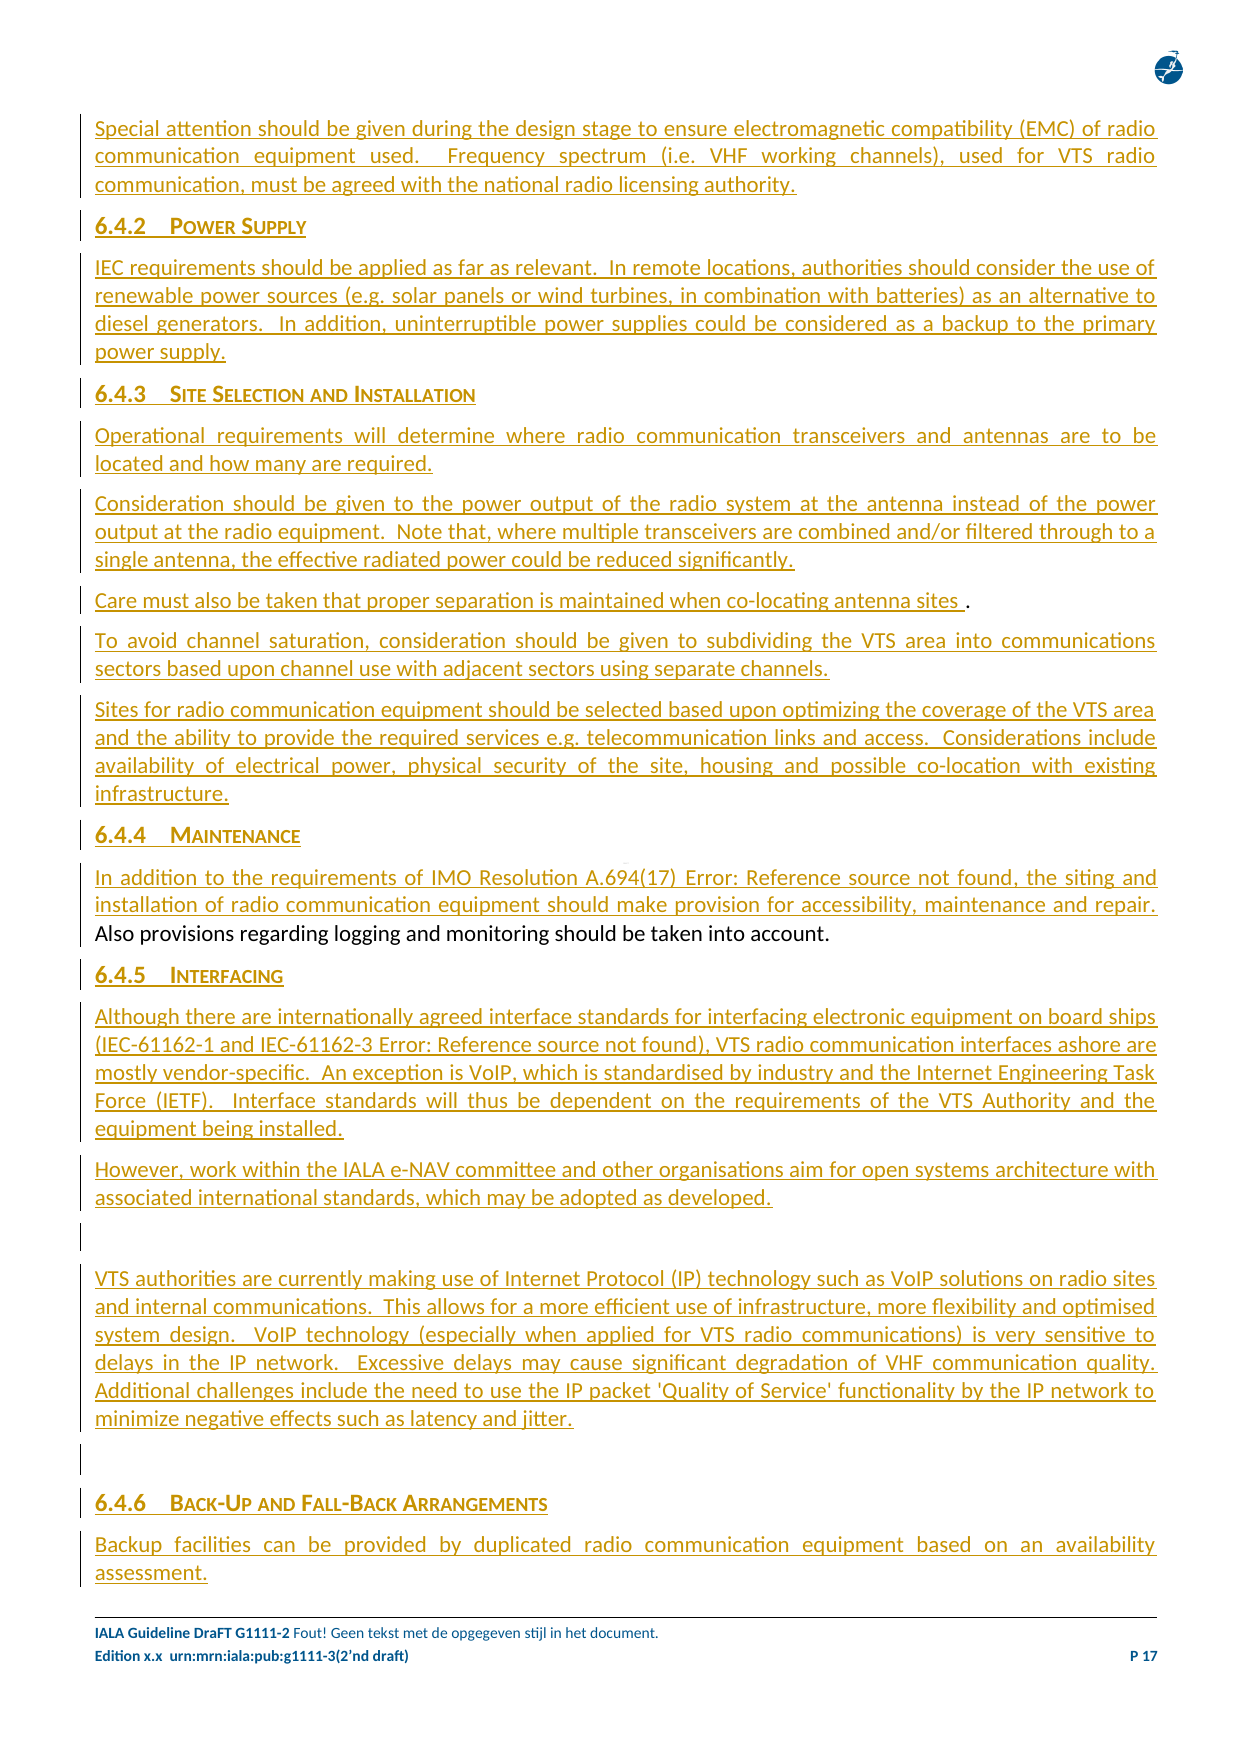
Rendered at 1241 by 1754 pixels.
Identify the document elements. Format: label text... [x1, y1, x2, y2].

picture [1123, 0, 1241, 119]
text Also provisions regarding logging and monitoring should be taken into account. [94, 888, 1157, 915]
text Also provisions regarding logging and monitoring should be taken into account. [94, 916, 1157, 947]
text Also provisions regarding logging and monitoring should be taken into account. [94, 863, 1157, 887]
text . [94, 586, 1157, 614]
